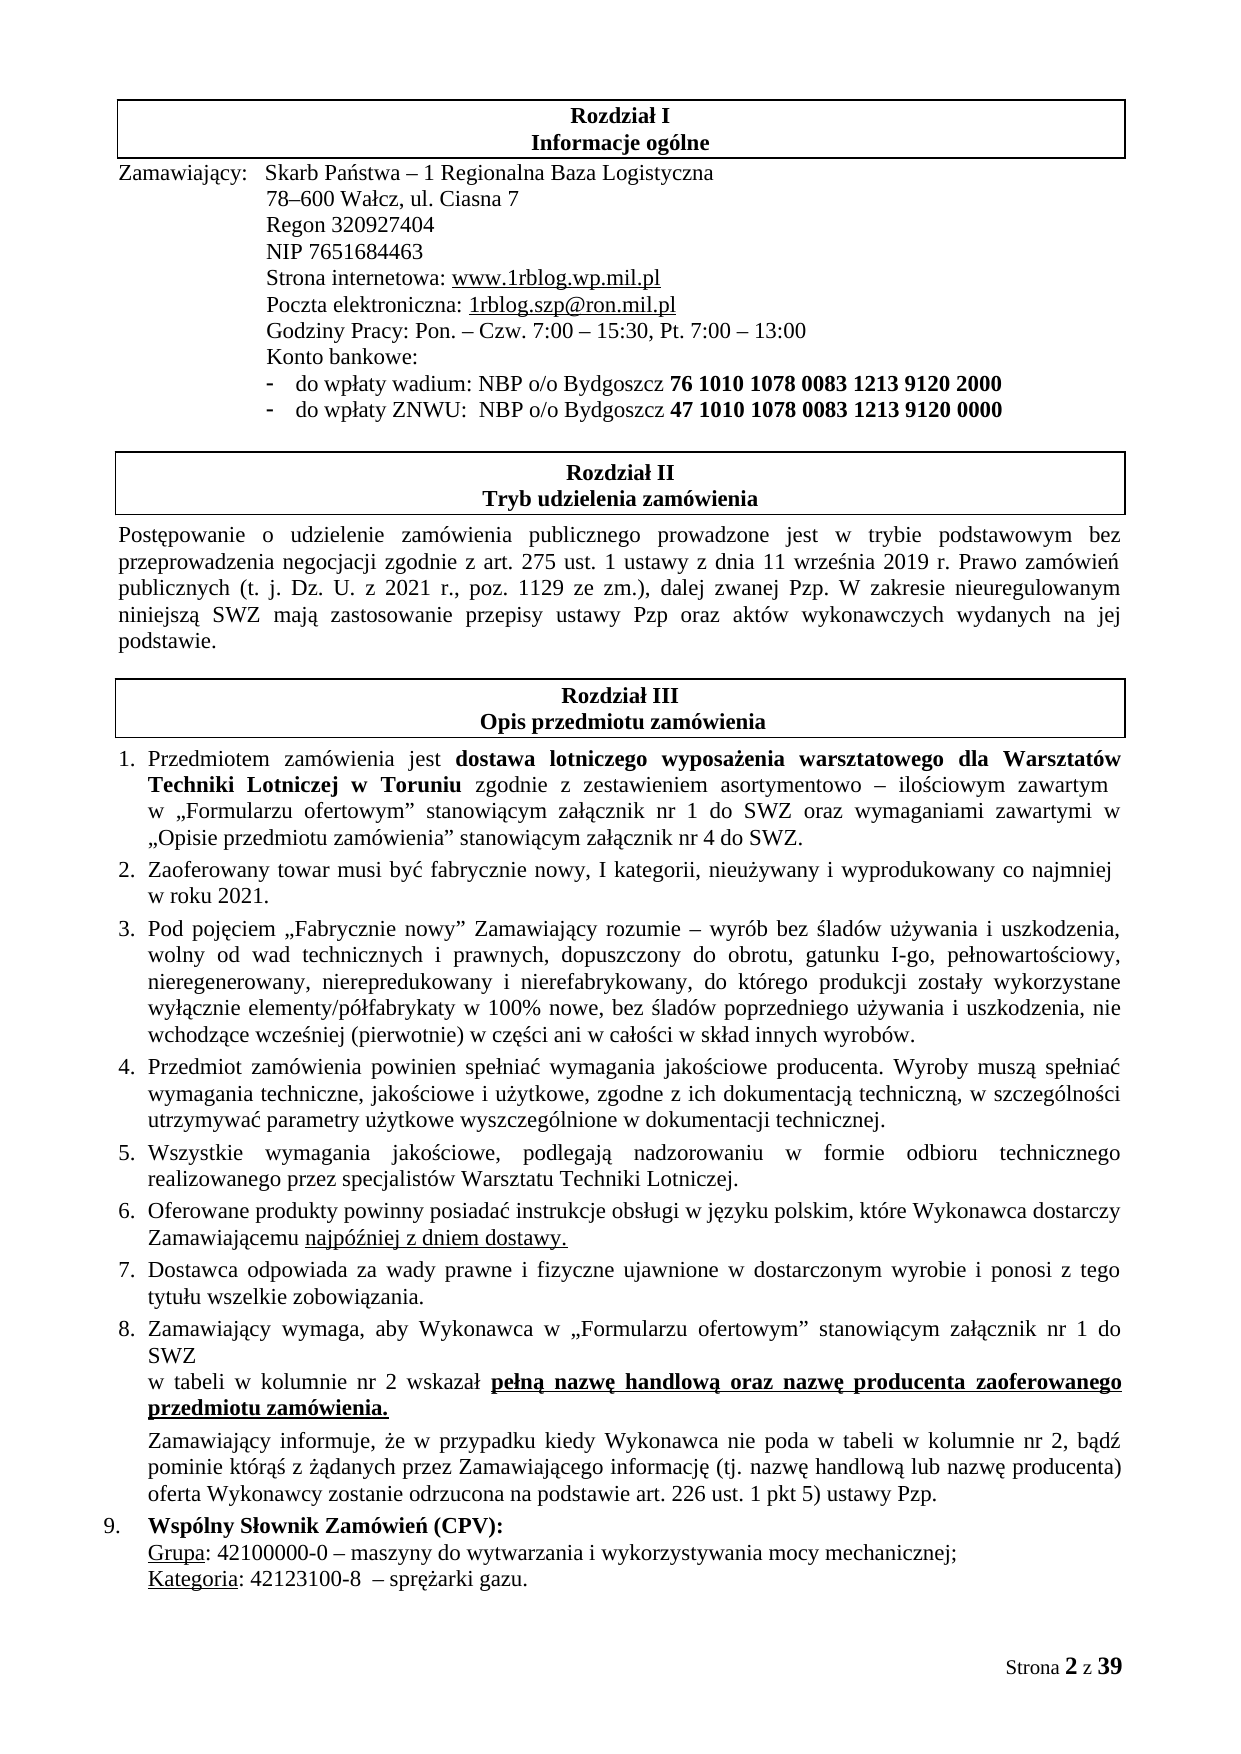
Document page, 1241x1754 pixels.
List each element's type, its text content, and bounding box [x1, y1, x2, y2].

title Opis przedmiotu zamówienia [116, 705, 1124, 737]
text 78–600 Wałcz, ul. Ciasna 7 [118, 185, 1122, 212]
text Strona internetowa: www.1rblog.wp.mil.pl [266, 264, 1122, 291]
list Dostawca odpowiada za wady prawne i fizyczne ujawnione w dostarczonym wyrobie i ponosi z tego tytułu wszelkie zobowiązania. [118, 1256, 1122, 1309]
list Wszystkie wymagania jakościowe, podlegają nadzorowaniu w formie odbioru technicznego realizowanego przez specjalistów Warsztatu Techniki Lotniczej. [118, 1138, 1122, 1191]
text Zamawiający informuje, że w przypadku kiedy Wykonawca nie poda w tabeli w kolumnie nr 2, bądź pominie którąś z żądanych przez Zamawiającego informację (tj. nazwę handlową lub nazwę producenta) oferta Wykonawcy zostanie odrzucona na podstawie art. 226 ust. 1 pkt 5) ustawy Pzp. [148, 1427, 1122, 1506]
list Pod pojęciem „Fabrycznie nowy” Zamawiający rozumie – wyrób bez śladów używania i uszkodzenia, wolny od wad technicznych i prawnych, dopuszczony do obrotu, gatunku I-go, pełnowartościowy, nieregenerowany, nierepredukowany i nierefabrykowany, do którego produkcji zostały wykorzystane wyłącznie elementy/półfabrykaty w 100% nowe, bez śladów poprzedniego używania i uszkodzenia, nie wchodzące wcześniej (pierwotnie) w części ani w całości w skład innych wyrobów. [118, 915, 1122, 1047]
list Przedmiot zamówienia powinien spełniać wymagania jakościowe producenta. Wyroby muszą spełniać wymagania techniczne, jakościowe i użytkowe, zgodne z ich dokumentacją techniczną, w szczególności utrzymywać parametry użytkowe wyszczególnione w dokumentacji technicznej. [118, 1053, 1122, 1132]
text Grupa: 42100000-0 – maszyny do wytwarzania i wykorzystywania mocy mechanicznej; [148, 1539, 1122, 1565]
title Rozdział II [116, 453, 1124, 477]
title Tryb udzielenia zamówienia [116, 477, 1124, 514]
subtitle Informacje ogólne [118, 125, 1124, 157]
list do wpłaty wadium: NBP o/o Bydgoszcz 76 1010 1078 0083 1213 9120 2000 [266, 370, 1122, 396]
text Zamawiający: Skarb Państwa – 1 Regionalna Baza Logistyczna [118, 159, 1122, 185]
text Postępowanie o udzielenie zamówienia publicznego prowadzone jest w trybie podstawowym bez przeprowadzenia negocjacji zgodnie z art. 275 ust. 1 ustawy z dnia 11 września 2019 r. Prawo zamówień publicznych (t. j. Dz. U. z 2021 r., poz. 1129 ze zm.), dalej zwanej Pzp. W zakresie nieuregulowanym niniejszą SWZ mają zastosowanie przepisy ustawy Pzp oraz aktów wykonawczych wydanych na jej podstawie. [118, 522, 1122, 653]
text Poczta elektroniczna: 1rblog.szp@ron.mil.pl [266, 291, 1122, 317]
list do wpłaty ZNWU: NBP o/o Bydgoszcz 47 1010 1078 0083 1213 9120 0000 [266, 396, 1122, 422]
list Zaoferowany towar musi być fabrycznie nowy, I kategorii, nieużywany i wyprodukowany co najmniej w roku 2021. [118, 856, 1122, 909]
subtitle Rozdział I [118, 101, 1124, 125]
text Kategoria: 42123100-8 – sprężarki gazu. [148, 1565, 1122, 1591]
text NIP 7651684463 [266, 238, 1122, 264]
list Przedmiotem zamówienia jest dostawa lotniczego wyposażenia warsztatowego dla Warsztatów Techniki Lotniczej w Toruniu zgodnie z zestawieniem asortymentowo – ilościowym zawartym w „Formularzu ofertowym” stanowiącym załącznik nr 1 do SWZ oraz wymaganiami zawartymi w „Opisie przedmiotu zamówienia” stanowiącym załącznik nr 4 do SWZ. [118, 744, 1122, 850]
text Konto bankowe: [266, 343, 1122, 370]
text Regon 320927404 [266, 212, 1122, 238]
list Zamawiający wymaga, aby Wykonawca w „Formularzu ofertowym” stanowiącym załącznik nr 1 do SWZ w tabeli w kolumnie nr 2 wskazał pełną nazwę handlową oraz nazwę producenta zaoferowanego przedmiotu zamówienia. [118, 1315, 1122, 1421]
title Rozdział III [116, 680, 1124, 705]
list Wspólny Słownik Zamówień (CPV): [103, 1512, 1122, 1539]
list Oferowane produkty powinny posiadać instrukcje obsługi w języku polskim, które Wykonawca dostarczy Zamawiającemu najpóźniej z dniem dostawy. [118, 1197, 1122, 1250]
text Godziny Pracy: Pon. – Czw. 7:00 – 15:30, Pt. 7:00 – 13:00 [266, 317, 1122, 343]
